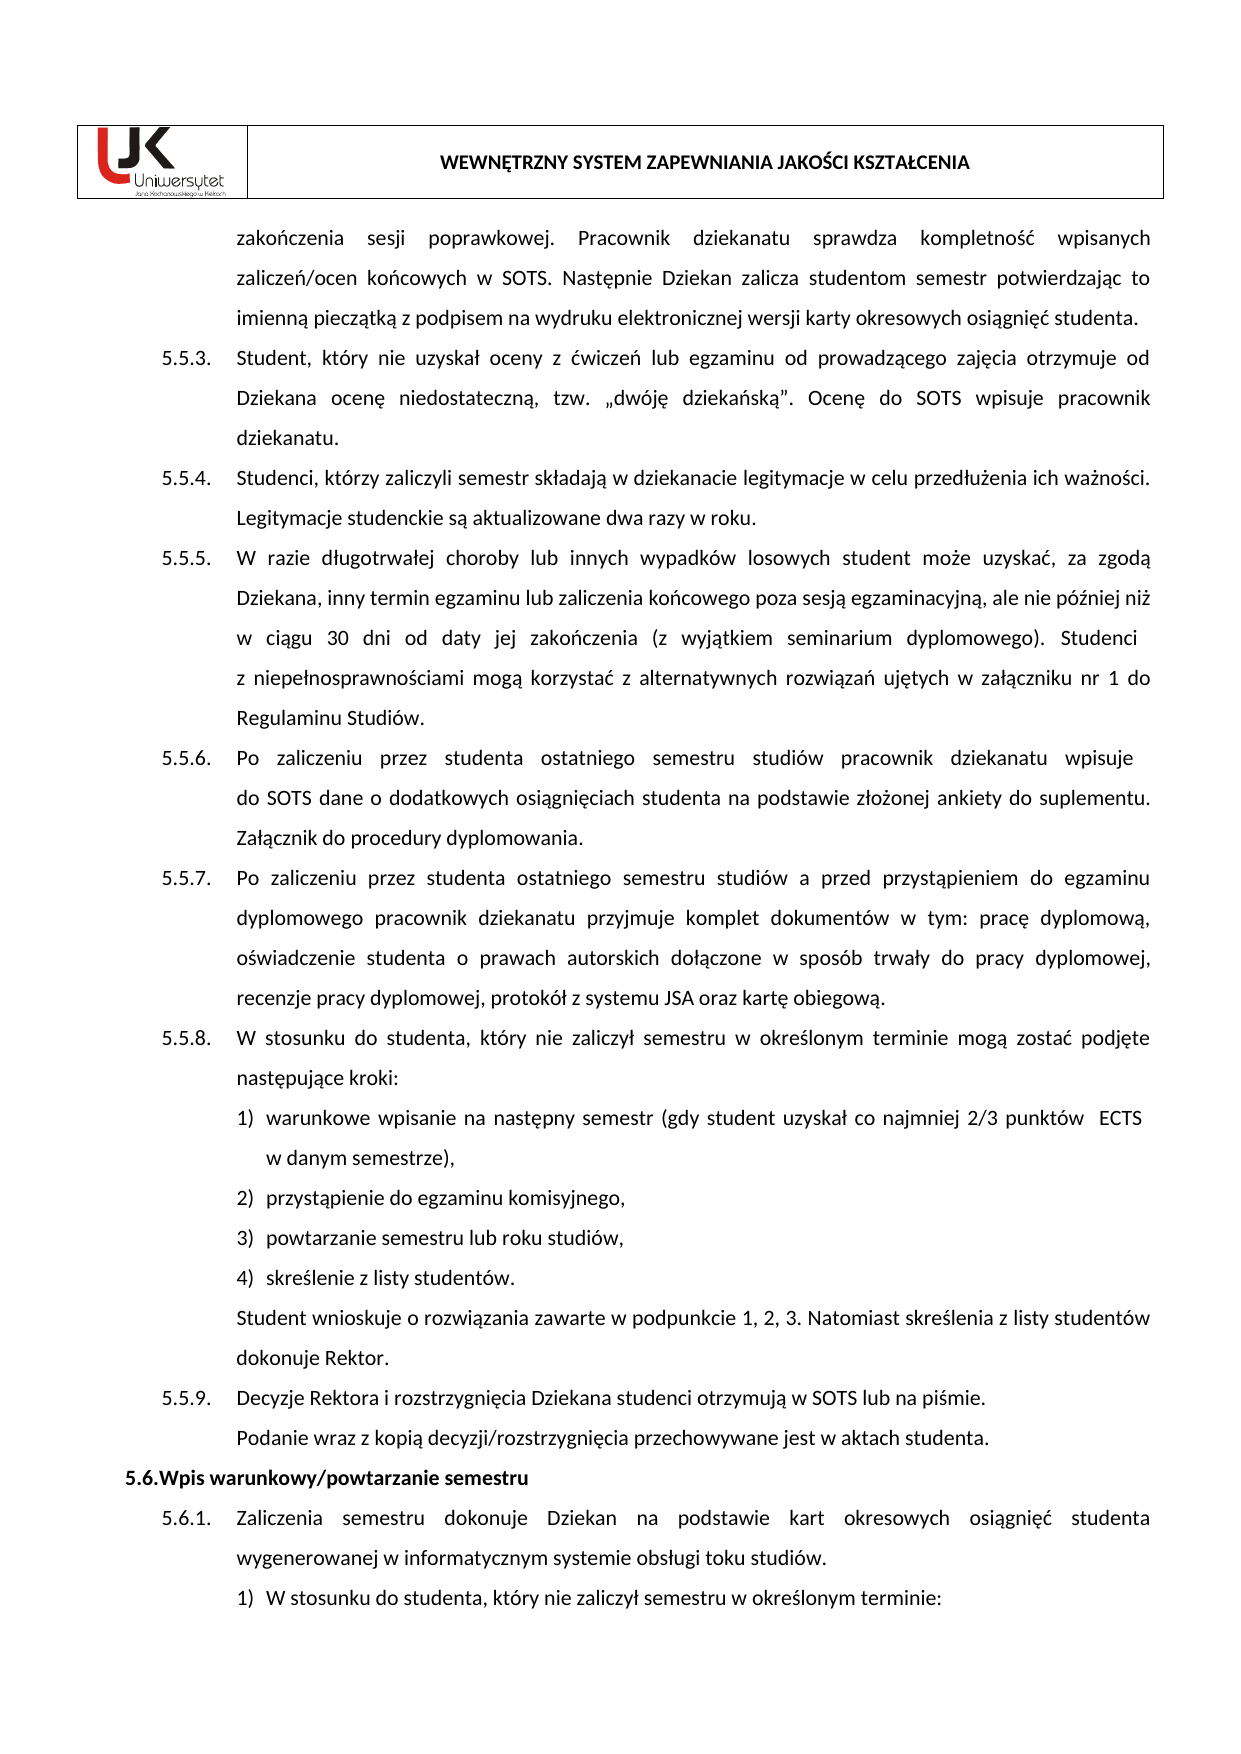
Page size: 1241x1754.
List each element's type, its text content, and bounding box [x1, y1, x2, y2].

text Student wnioskuje o rozwiązania zawarte w podpunkcie 1, 2, 3. Natomiast skreślenia z listy studentów dokonuje Rektor. [236, 1304, 1152, 1371]
list Po zaliczeniu przez studenta ostatniego semestru studiów a przed przystąpieniem do egzaminu dyplomowego pracownik dziekanatu przyjmuje komplet dokumentów w tym: pracę dyplomową, oświadczenie studenta o prawach autorskich dołączone w sposób trwały do pracy dyplomowej, recenzje pracy dyplomowej, protokół z systemu JSA oraz kartę obiegową. [161, 864, 1152, 1011]
subtitle Wpis warunkowy/powtarzanie semestru [125, 1464, 1152, 1491]
list przystąpienie do egzaminu komisyjnego, [236, 1184, 1152, 1211]
list W stosunku do studenta, który nie zaliczył semestru w określonym terminie: [236, 1584, 1152, 1611]
list Studenci, którzy zaliczyli semestr składają w dziekanacie legitymacje w celu przedłużenia ich ważności. Legitymacje studenckie są aktualizowane dwa razy w roku. [161, 464, 1152, 531]
list W stosunku do studenta, który nie zaliczył semestru w określonym terminie mogą zostać podjęte następujące kroki: [161, 1024, 1152, 1091]
list powtarzanie semestru lub roku studiów, [236, 1224, 1152, 1251]
list Po zaliczeniu przez studenta ostatniego semestru studiów pracownik dziekanatu wpisuje do SOTS dane o dodatkowych osiągnięciach studenta na podstawie złożonej ankiety do suplementu. Załącznik do procedury dyplomowania. [161, 744, 1152, 851]
list Zaliczenia semestru dokonuje Dziekan na podstawie kart okresowych osiągnięć studenta wygenerowanej w informatycznym systemie obsługi toku studiów. [161, 1504, 1152, 1571]
list Student, który nie uzyskał oceny z ćwiczeń lub egzaminu od prowadzącego zajęcia otrzymuje od Dziekana ocenę niedostateczną, tzw. „dwóję dziekańską”. Ocenę do SOTS wpisuje pracownik dziekanatu. [161, 344, 1152, 451]
text Podanie wraz z kopią decyzji/rozstrzygnięcia przechowywane jest w aktach studenta. [236, 1424, 1152, 1451]
list warunkowe wpisanie na następny semestr (gdy student uzyskał co najmniej 2/3 punktów ECTS w danym semestrze), [236, 1104, 1152, 1171]
list skreślenie z listy studentów. [236, 1264, 1152, 1291]
list Decyzje Rektora i rozstrzygnięcia Dziekana studenci otrzymują w SOTS lub na piśmie. [161, 1384, 1152, 1411]
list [161, 224, 1152, 331]
list W razie długotrwałej choroby lub innych wypadków losowych student może uzyskać, za zgodą Dziekana, inny termin egzaminu lub zaliczenia końcowego poza sesją egzaminacyjną, ale nie później niż w ciągu 30 dni od daty jej zakończenia (z wyjątkiem seminarium dyplomowego). Studenci z niepełnosprawnościami mogą korzystać z alternatywnych rozwiązań ujętych w załączniku nr 1 do Regulaminu Studiów. [161, 544, 1152, 731]
